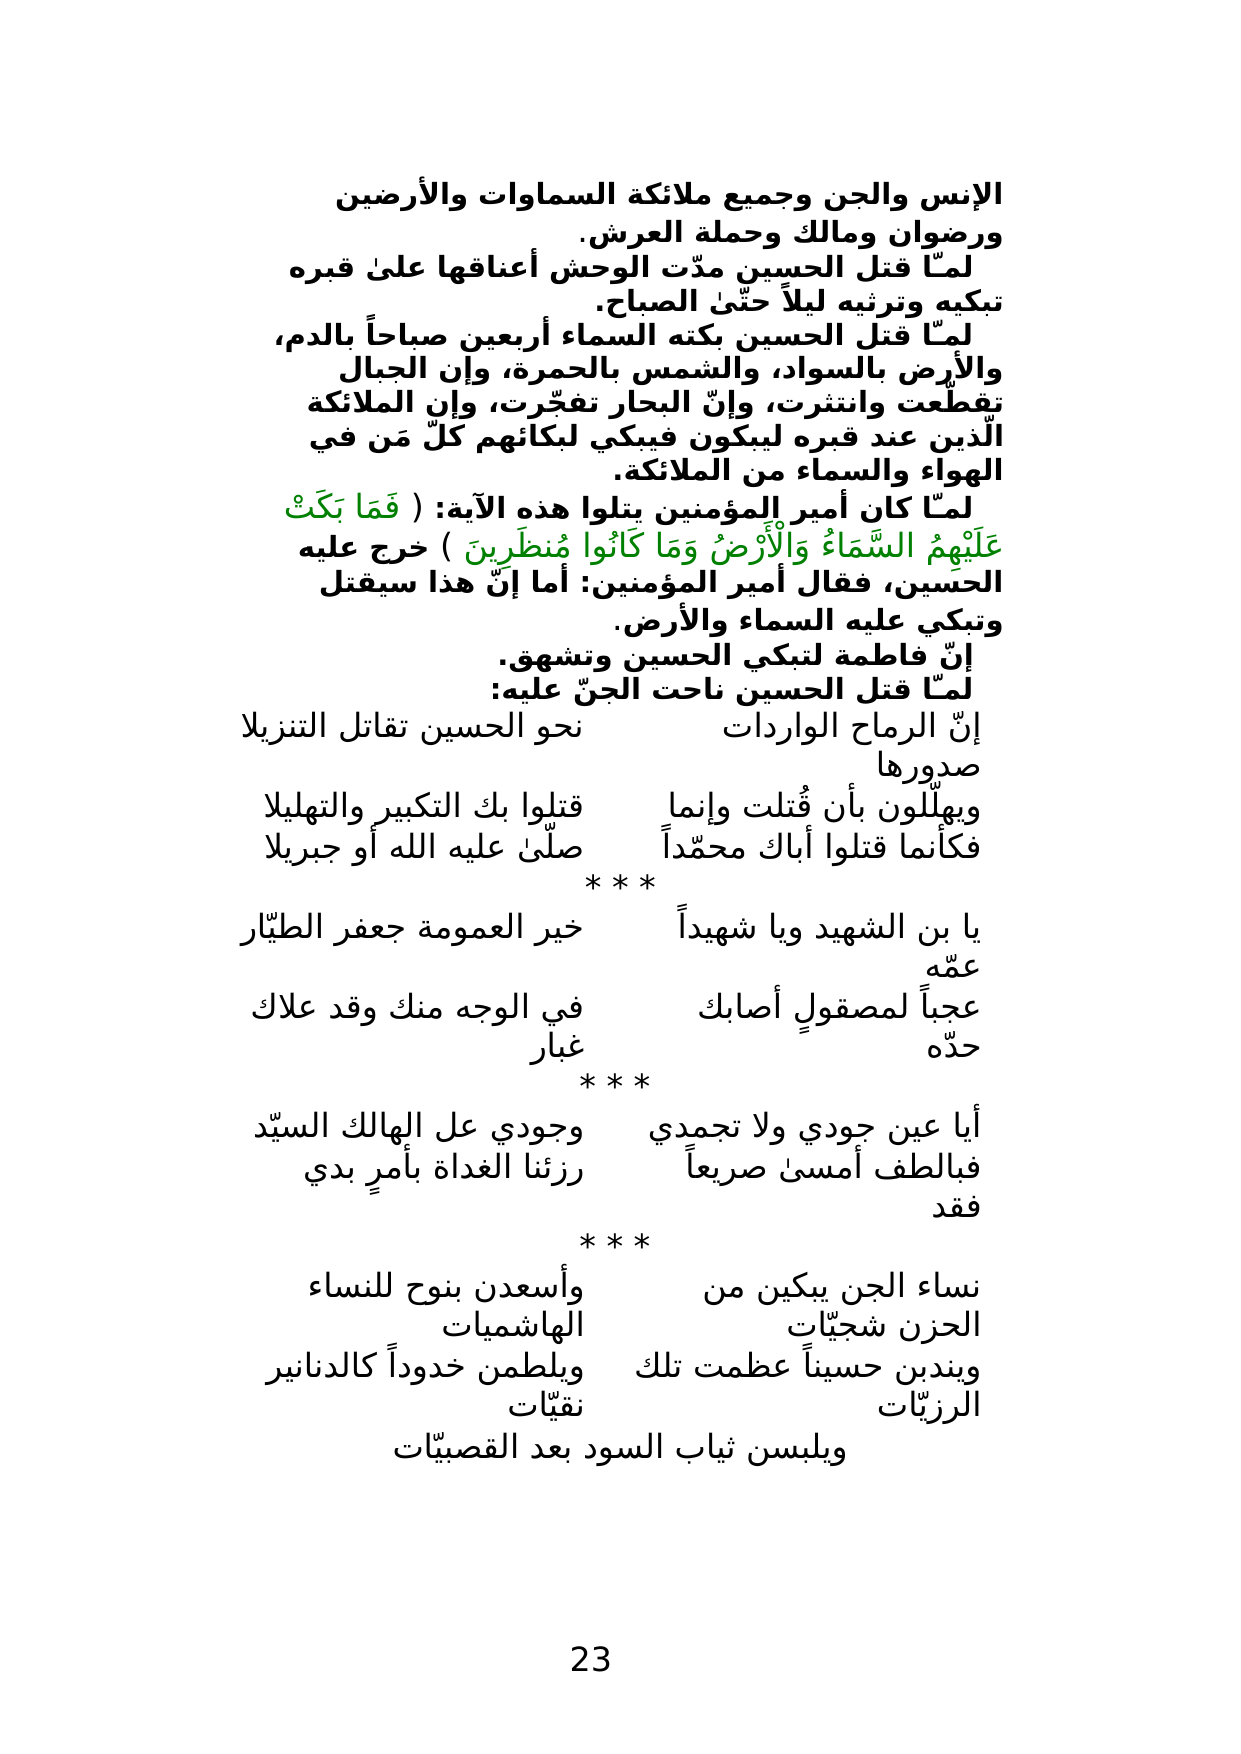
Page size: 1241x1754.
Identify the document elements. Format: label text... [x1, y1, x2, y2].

text * * * [236, 1228, 1004, 1267]
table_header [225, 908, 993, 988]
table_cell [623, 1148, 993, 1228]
text * * * [236, 869, 1004, 908]
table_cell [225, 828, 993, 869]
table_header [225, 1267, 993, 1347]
text * * * [236, 1068, 1004, 1107]
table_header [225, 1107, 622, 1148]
text لمـّا قتل الحسين بكته السماء أربعين صباحاً بالدم، والأرض بالسواد، والشمس بالحمرة، وإن الجبال تقطّعت وانتثرت، وإنّ البحار تفجّرت، وإن الملائكة الّذين عند قبره ليبكون فيبكي لبكائهم كلّ مَن في الهواء والسماء من الملائكة. [236, 318, 1004, 488]
text لمـّا قتل الحسين ناحت الجنّ عليه: [236, 672, 1004, 706]
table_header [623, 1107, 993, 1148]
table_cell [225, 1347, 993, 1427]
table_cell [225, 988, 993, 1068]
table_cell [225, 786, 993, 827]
text إنّ فاطمة لتبكي الحسين وتشهق. [236, 638, 1004, 672]
text الإنس والجن وجميع ملائكة السماوات والأرضين ورضوان ومالك وحملة العرش. [236, 177, 1004, 250]
text لمـّا كان أمير المؤمنين يتلوا هذه الآية: ( فَمَا بَكَتْ عَلَيْهِمُ السَّمَاءُ وَالْأَرْضُ وَمَا كَانُوا مُنظَرِينَ ) خرج عليه الحسين، فقال أمير المؤمنين: أما إنّ هذا سيقتل وتبكي عليه السماء والأرض. [236, 488, 1004, 638]
text لمـّا قتل الحسين مدّت الوحش أعناقها علىٰ قبره تبكيه وترثيه ليلاً حتّىٰ الصباح. [236, 250, 1004, 318]
text ويلبسن ثياب السود بعد القصبيّات [236, 1427, 1004, 1466]
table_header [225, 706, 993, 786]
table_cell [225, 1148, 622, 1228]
